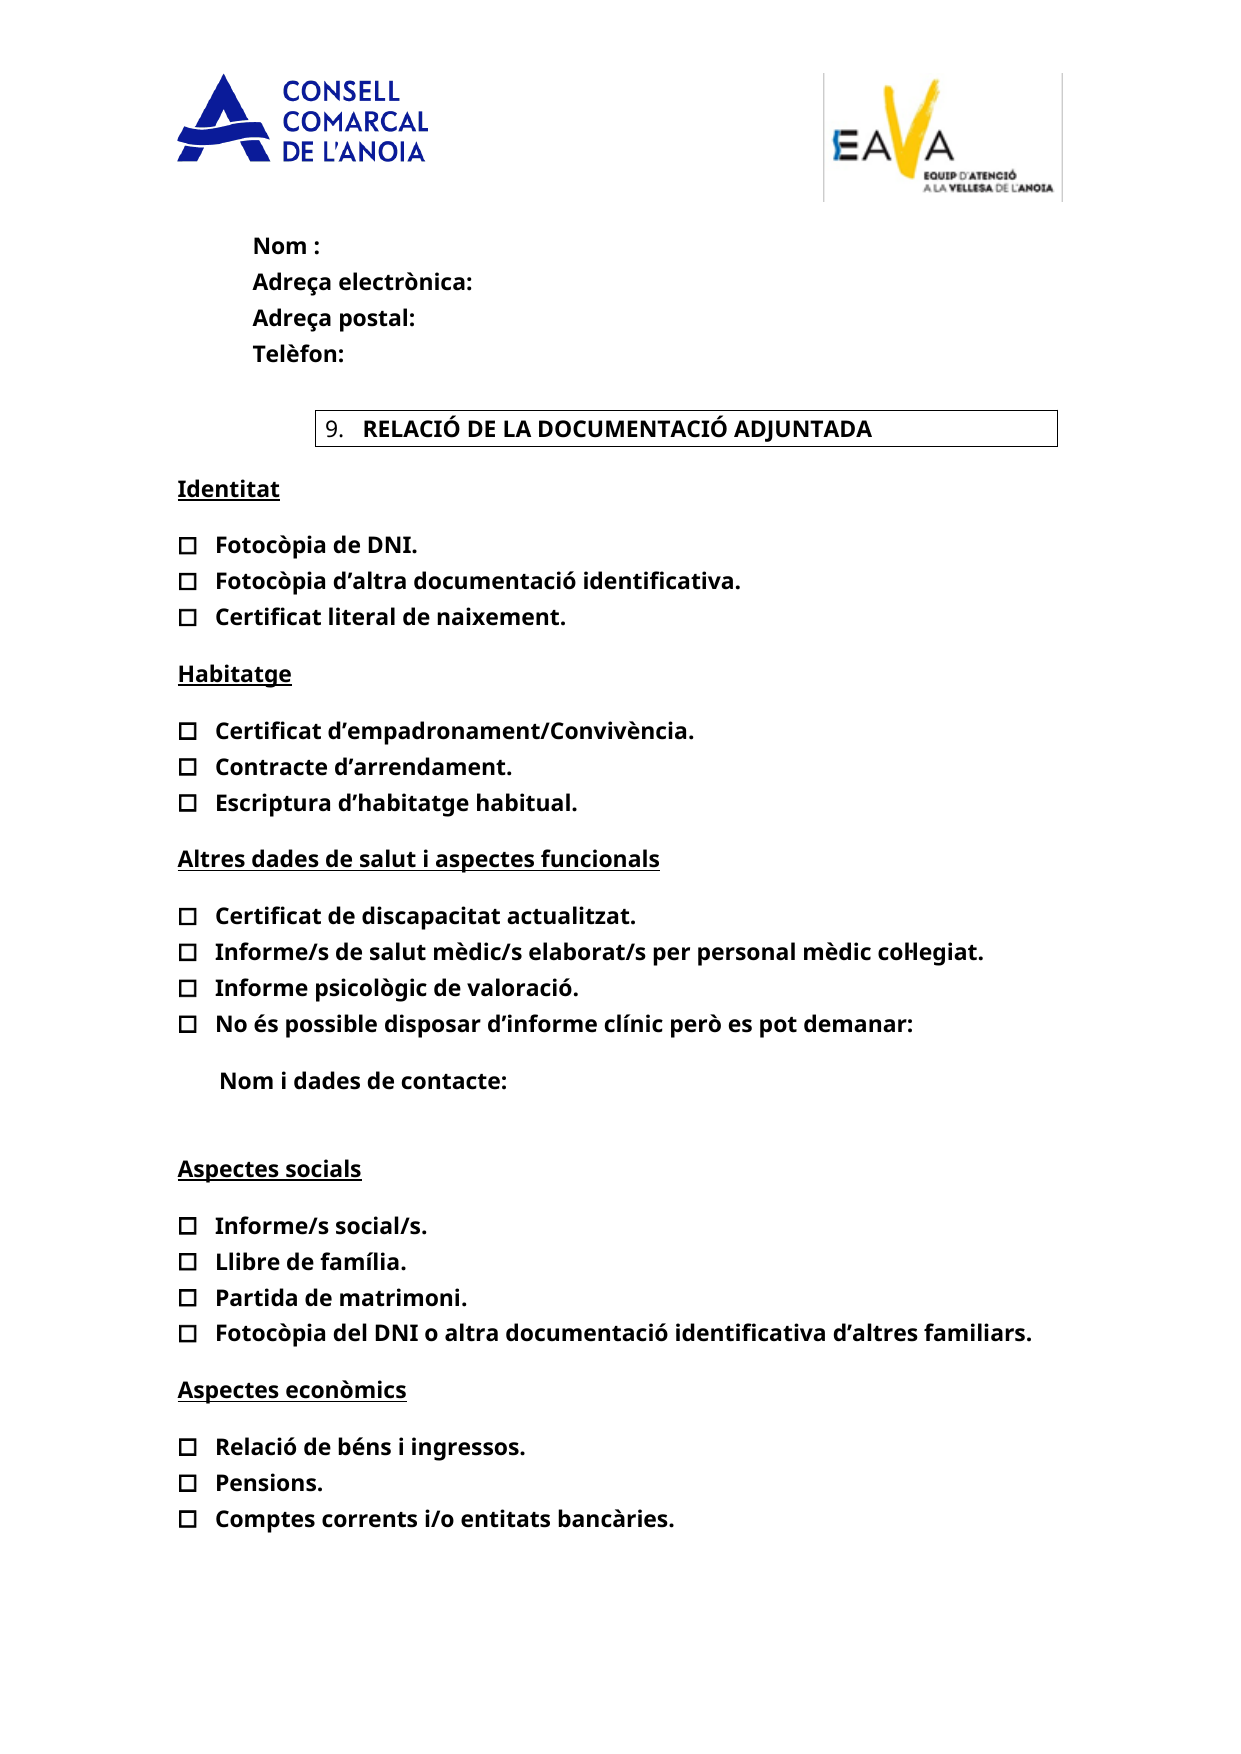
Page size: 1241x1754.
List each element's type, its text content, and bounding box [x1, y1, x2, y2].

text Aspectes socials [177, 1153, 1048, 1184]
text Nom : [252, 230, 1048, 261]
list No és possible disposar d’informe clínic però es pot demanar: [177, 1008, 1048, 1039]
list Partida de matrimoni. [177, 1281, 1048, 1313]
list RELACIÓ DE LA DOCUMENTACIÓ ADJUNTADA [316, 411, 1057, 446]
picture [821, 73, 1064, 202]
list Fotocòpia de DNI. [177, 529, 1048, 561]
list Escriptura d’habitatge habitual. [177, 787, 1048, 818]
list Certificat d’empadronament/Convivència. [177, 715, 1048, 746]
list Certificat de discapacitat actualitzat. [177, 900, 1048, 931]
list Fotocòpia del DNI o altra documentació identificativa d’altres familiars. [177, 1317, 1048, 1349]
list Informe/s social/s. [177, 1209, 1048, 1241]
text Telèfon: [252, 338, 1048, 369]
list Llibre de família. [177, 1246, 1048, 1277]
text Adreça electrònica: [252, 266, 1048, 297]
text Habitatge [177, 658, 1048, 689]
text Nom i dades de contacte: [177, 1065, 1048, 1096]
list Pensions. [177, 1467, 1048, 1498]
text Altres dades de salut i aspectes funcionals [177, 843, 1048, 875]
list Informe psicològic de valoració. [177, 972, 1048, 1003]
picture [177, 73, 428, 162]
text Aspectes econòmics [177, 1374, 1048, 1405]
text Identitat [177, 473, 1048, 504]
list Relació de béns i ingressos. [177, 1431, 1048, 1462]
list Fotocòpia d’altra documentació identificativa. [177, 565, 1048, 597]
list Certificat literal de naixement. [177, 601, 1048, 632]
text Adreça postal: [252, 302, 1048, 333]
list Contracte d’arrendament. [177, 751, 1048, 782]
list Informe/s de salut mèdic/s elaborat/s per personal mèdic col·legiat. [177, 936, 1048, 967]
list Comptes corrents i/o entitats bancàries. [177, 1503, 1048, 1534]
